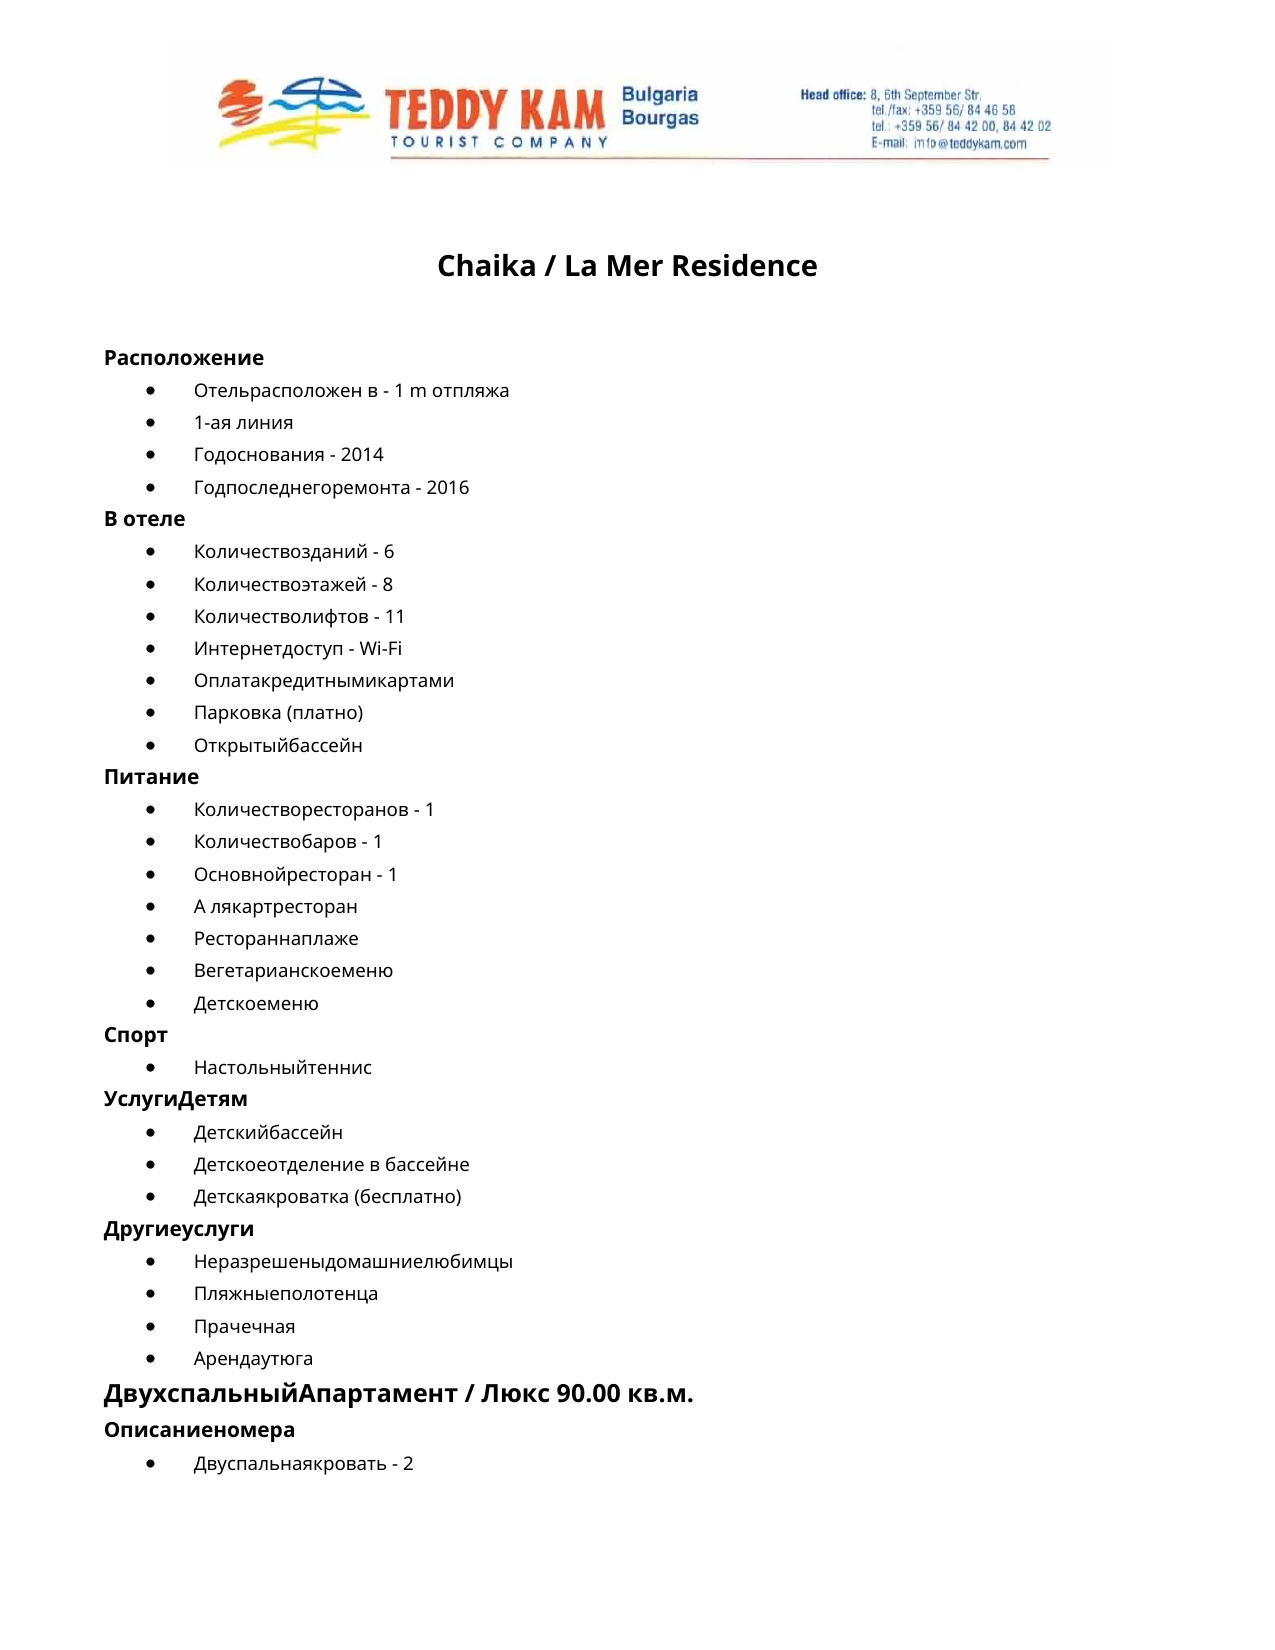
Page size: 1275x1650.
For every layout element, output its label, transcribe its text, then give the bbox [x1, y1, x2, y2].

picture [167, 40, 1112, 170]
text Другиеуслуги [103, 1214, 1152, 1242]
list Годоснования - 2014 [156, 439, 1152, 468]
list Двуспальнаякровать - 2 [156, 1448, 1152, 1476]
list Количестволифтов - 11 [156, 601, 1152, 629]
list Пляжныеполотенца [156, 1278, 1152, 1307]
list Отельрасположен в - 1 m отпляжа [156, 375, 1152, 403]
list Количествоэтажей - 8 [156, 569, 1152, 597]
text ДвухспальныйАпартамент / Люкс 90.00 кв.м. [103, 1376, 1152, 1410]
list 1-ая линия [156, 407, 1152, 435]
list Арендаутюга [156, 1343, 1152, 1371]
text УслугиДетям [103, 1084, 1152, 1113]
list Неразрешеныдомашниелюбимцы [156, 1246, 1152, 1274]
list А лякартресторан [156, 891, 1152, 919]
list Детскийбассейн [156, 1117, 1152, 1145]
text Chaika / La Mer Residence [103, 246, 1152, 318]
list Количествобаров - 1 [156, 827, 1152, 855]
list Основнойресторан - 1 [156, 859, 1152, 887]
text В отеле [103, 504, 1152, 532]
list Количествозданий - 6 [156, 537, 1152, 564]
list Рестораннаплаже [156, 923, 1152, 951]
list Настольныйтеннис [156, 1052, 1152, 1080]
list Парковка (платно) [156, 697, 1152, 726]
list Открытыйбассейн [156, 730, 1152, 758]
text Описаниеномера [103, 1415, 1152, 1444]
text Спорт [103, 1020, 1152, 1048]
list Детскоеменю [156, 988, 1152, 1016]
list Прачечная [156, 1311, 1152, 1339]
list Оплатакредитнымикартами [156, 665, 1152, 693]
list Интернетдоступ - Wi-Fi [156, 633, 1152, 661]
text Расположение [103, 343, 1152, 371]
list Годпоследнегоремонта - 2016 [156, 472, 1152, 500]
list Детскаякроватка (бесплатно) [156, 1182, 1152, 1209]
list Детскоеотделение в бассейне [156, 1149, 1152, 1177]
list Вегетарианскоеменю [156, 955, 1152, 983]
list Количестворесторанов - 1 [156, 794, 1152, 822]
text Питание [103, 762, 1152, 790]
